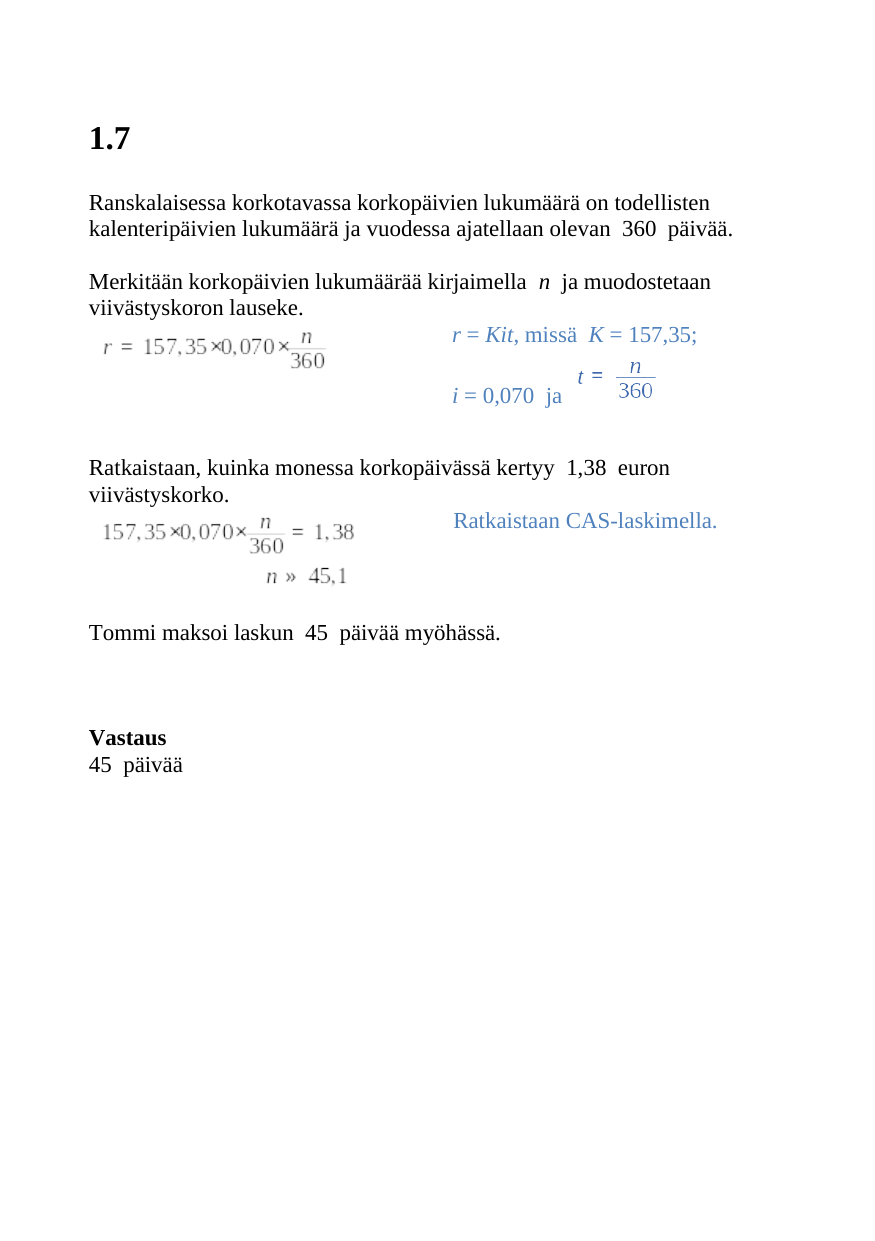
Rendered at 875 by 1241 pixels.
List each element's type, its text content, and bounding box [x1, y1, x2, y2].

table_header [89, 321, 441, 428]
text Ranskalaisessa korkotavassa korkopäivien lukumäärä on todellisten kalenteripäivien lukumäärä ja vuodessa ajatellaan olevan 360 päivää. [89, 189, 785, 242]
text 1.7 [89, 118, 785, 156]
table_header Ratkaistaan CAS-laskimella. [442, 507, 786, 593]
table_header r = Kit, missä K = 157,35; i = 0,070 ja [441, 321, 786, 428]
text Tommi maksoi laskun 45 päivää myöhässä. [89, 619, 785, 645]
text Vastaus [89, 724, 785, 751]
text 45 päivää [89, 751, 785, 777]
text Ratkaistaan, kuinka monessa korkopäivässä kertyy 1,38 euron viivästyskorko. [89, 454, 785, 507]
table_header [89, 507, 442, 593]
text Merkitään korkopäivien lukumäärää kirjaimella n ja muodostetaan viivästyskoron lauseke. [89, 268, 785, 321]
